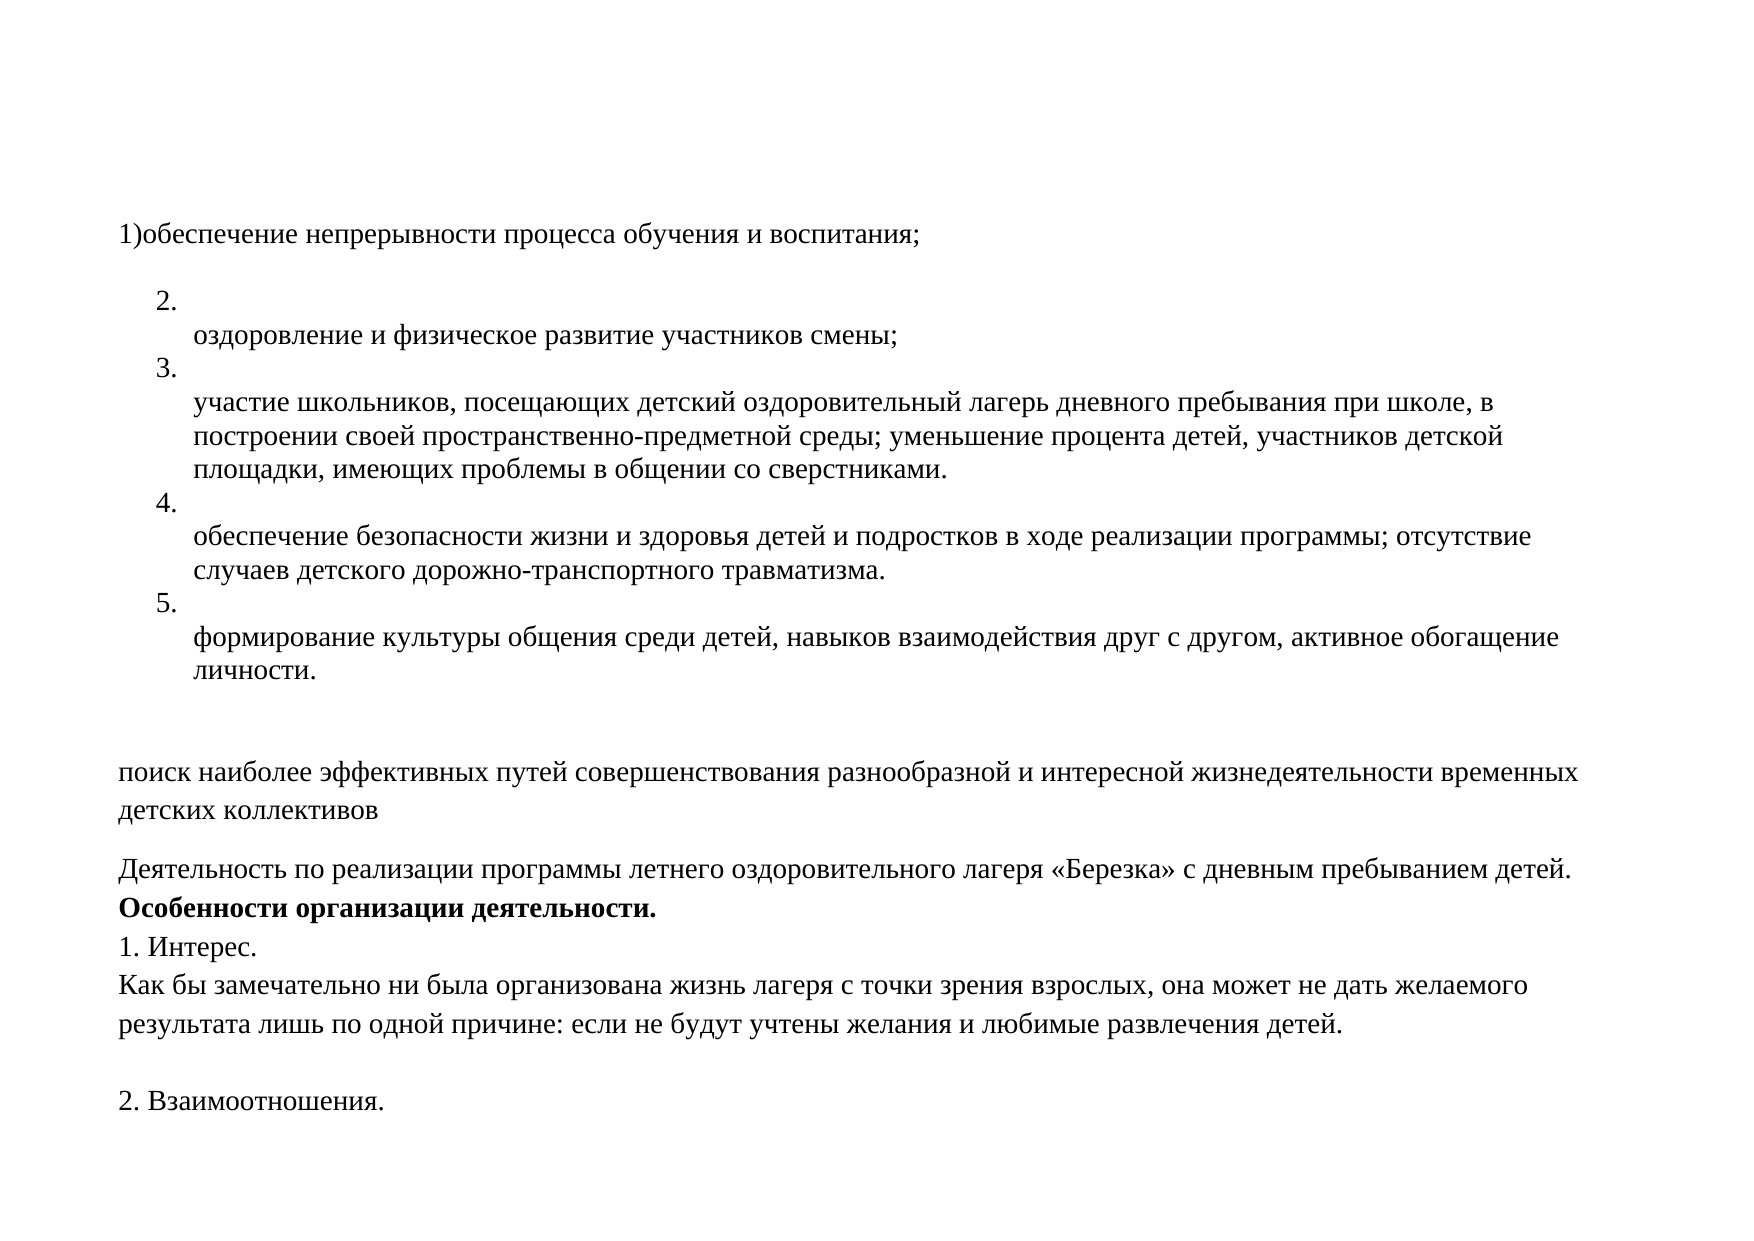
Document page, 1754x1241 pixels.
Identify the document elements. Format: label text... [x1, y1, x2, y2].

text поиск наиболее эффективных путей совершенствования разнообразной и интересной жизнедеятельности временных детских коллективов [118, 715, 1636, 826]
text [118, 177, 1636, 249]
list участие школьников, посещающих детский оздоровительный лагерь дневного пребывания при школе, в построении своей пространственно-предметной среды; уменьшение процента детей, участников детской площадки, имеющих проблемы в общении со сверстниками. [156, 351, 1636, 485]
list обеспечение безопасности жизни и здоровья детей и подростков в ходе реализации программы; отсутствие случаев детского дорожно-транспортного травматизма. [156, 485, 1636, 585]
list формирование культуры общения среди детей, навыков взаимодействия друг с другом, активное обогащение личности. [156, 585, 1636, 686]
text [118, 852, 1636, 1116]
list оздоровление и физическое развитие участников смены; [156, 283, 1636, 351]
